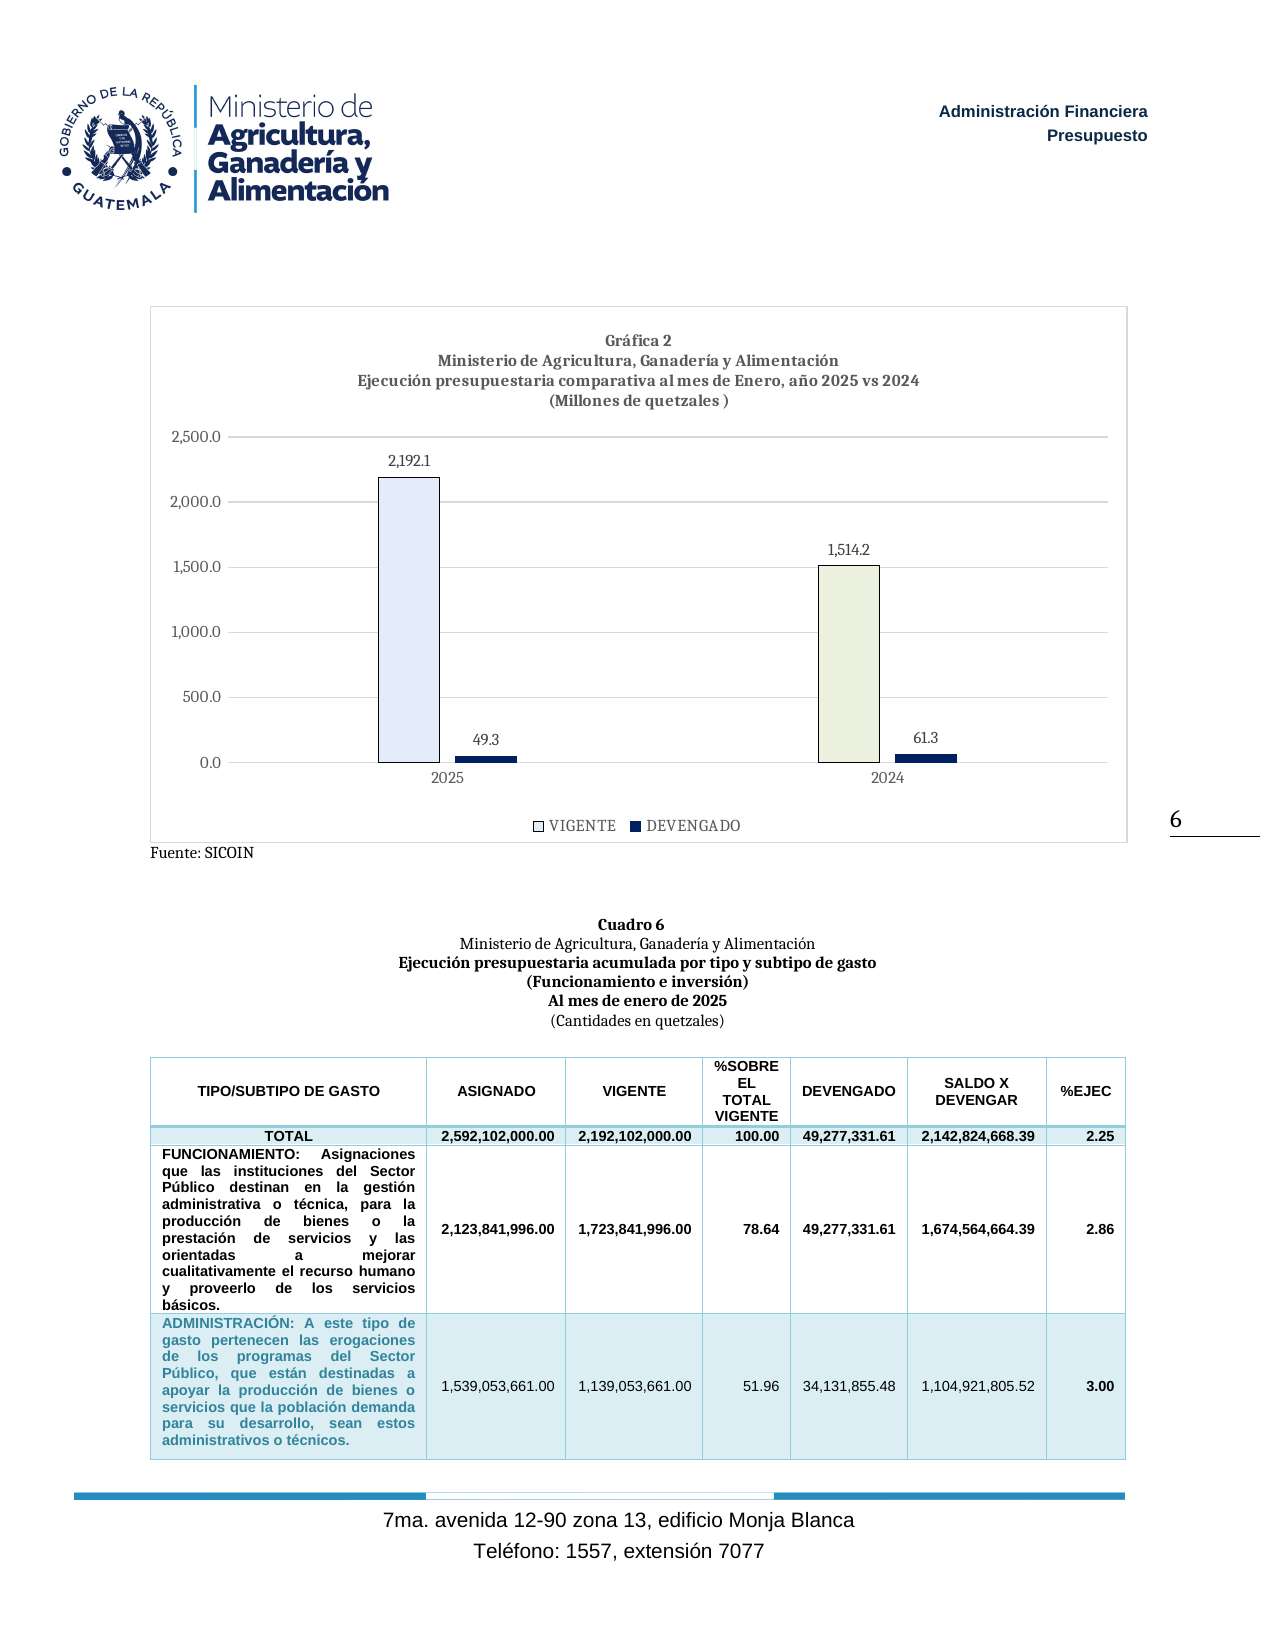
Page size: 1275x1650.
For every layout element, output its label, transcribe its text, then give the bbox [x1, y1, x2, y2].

table_header ASIGNADO [427, 1058, 565, 1125]
text Ejecución presupuestaria acumulada por tipo y subtipo de gasto [150, 953, 1125, 973]
table_cell 2.25 [1047, 1128, 1125, 1144]
table_header %EJEC [1047, 1058, 1125, 1125]
table_header %SOBRE EL TOTAL VIGENTE [703, 1058, 790, 1125]
table_header TIPO/SUBTIPO DE GASTO [151, 1058, 426, 1125]
table_cell 51.96 [703, 1314, 790, 1459]
table_cell 78.64 [703, 1146, 790, 1313]
text Cuadro 6 [450, 915, 1125, 934]
table_cell 1,723,841,996.00 [566, 1146, 702, 1313]
table_cell TOTAL [151, 1128, 426, 1144]
table_cell 2,123,841,996.00 [427, 1146, 565, 1313]
table_cell 1,674,564,664.39 [908, 1146, 1046, 1313]
table_header SALDO X DEVENGAR [908, 1058, 1046, 1125]
table_cell 2.86 [1047, 1146, 1125, 1313]
table_cell 1,539,053,661.00 [427, 1314, 565, 1459]
table_header VIGENTE [566, 1058, 702, 1125]
picture [49, 76, 403, 223]
text Fuente: SICOIN [150, 843, 1125, 862]
table_cell 1,104,921,805.52 [908, 1314, 1046, 1459]
table_cell 100.00 [703, 1128, 790, 1144]
text (Funcionamiento e inversión) [150, 973, 1125, 992]
table_cell 34,131,855.48 [791, 1314, 907, 1459]
table_cell 2,192,102,000.00 [566, 1128, 702, 1144]
text Ministerio de Agricultura, Ganadería y Alimentación [150, 934, 1125, 953]
picture [0, 1483, 1237, 1509]
table_cell 3.00 [1047, 1314, 1125, 1459]
table_header DEVENGADO [791, 1058, 907, 1125]
table_cell 2,142,824,668.39 [908, 1128, 1046, 1144]
table_cell 49,277,331.61 [791, 1146, 907, 1313]
table_cell 1,139,053,661.00 [566, 1314, 702, 1459]
text Al mes de enero de 2025 [150, 992, 1125, 1011]
table_cell 2,592,102,000.00 [427, 1128, 565, 1144]
table_cell FUNCIONAMIENTO: Asignaciones que las instituciones del Sector Público destinan en la gestión administrativa o técnica, para la producción de bienes o la prestación de servicios y las orientadas a mejorar cualitativamente el recurso humano y proveerlo de los servicios básicos. [151, 1146, 426, 1313]
text (Cantidades en quetzales) [150, 1011, 1125, 1030]
table_cell ADMINISTRACIÓN: A este tipo de gasto pertenecen las erogaciones de los programas del Sector Público, que están destinadas a apoyar la producción de bienes o servicios que la población demanda para su desarrollo, sean estos administrativos o técnicos. [151, 1314, 426, 1459]
table_cell 49,277,331.61 [791, 1128, 907, 1144]
